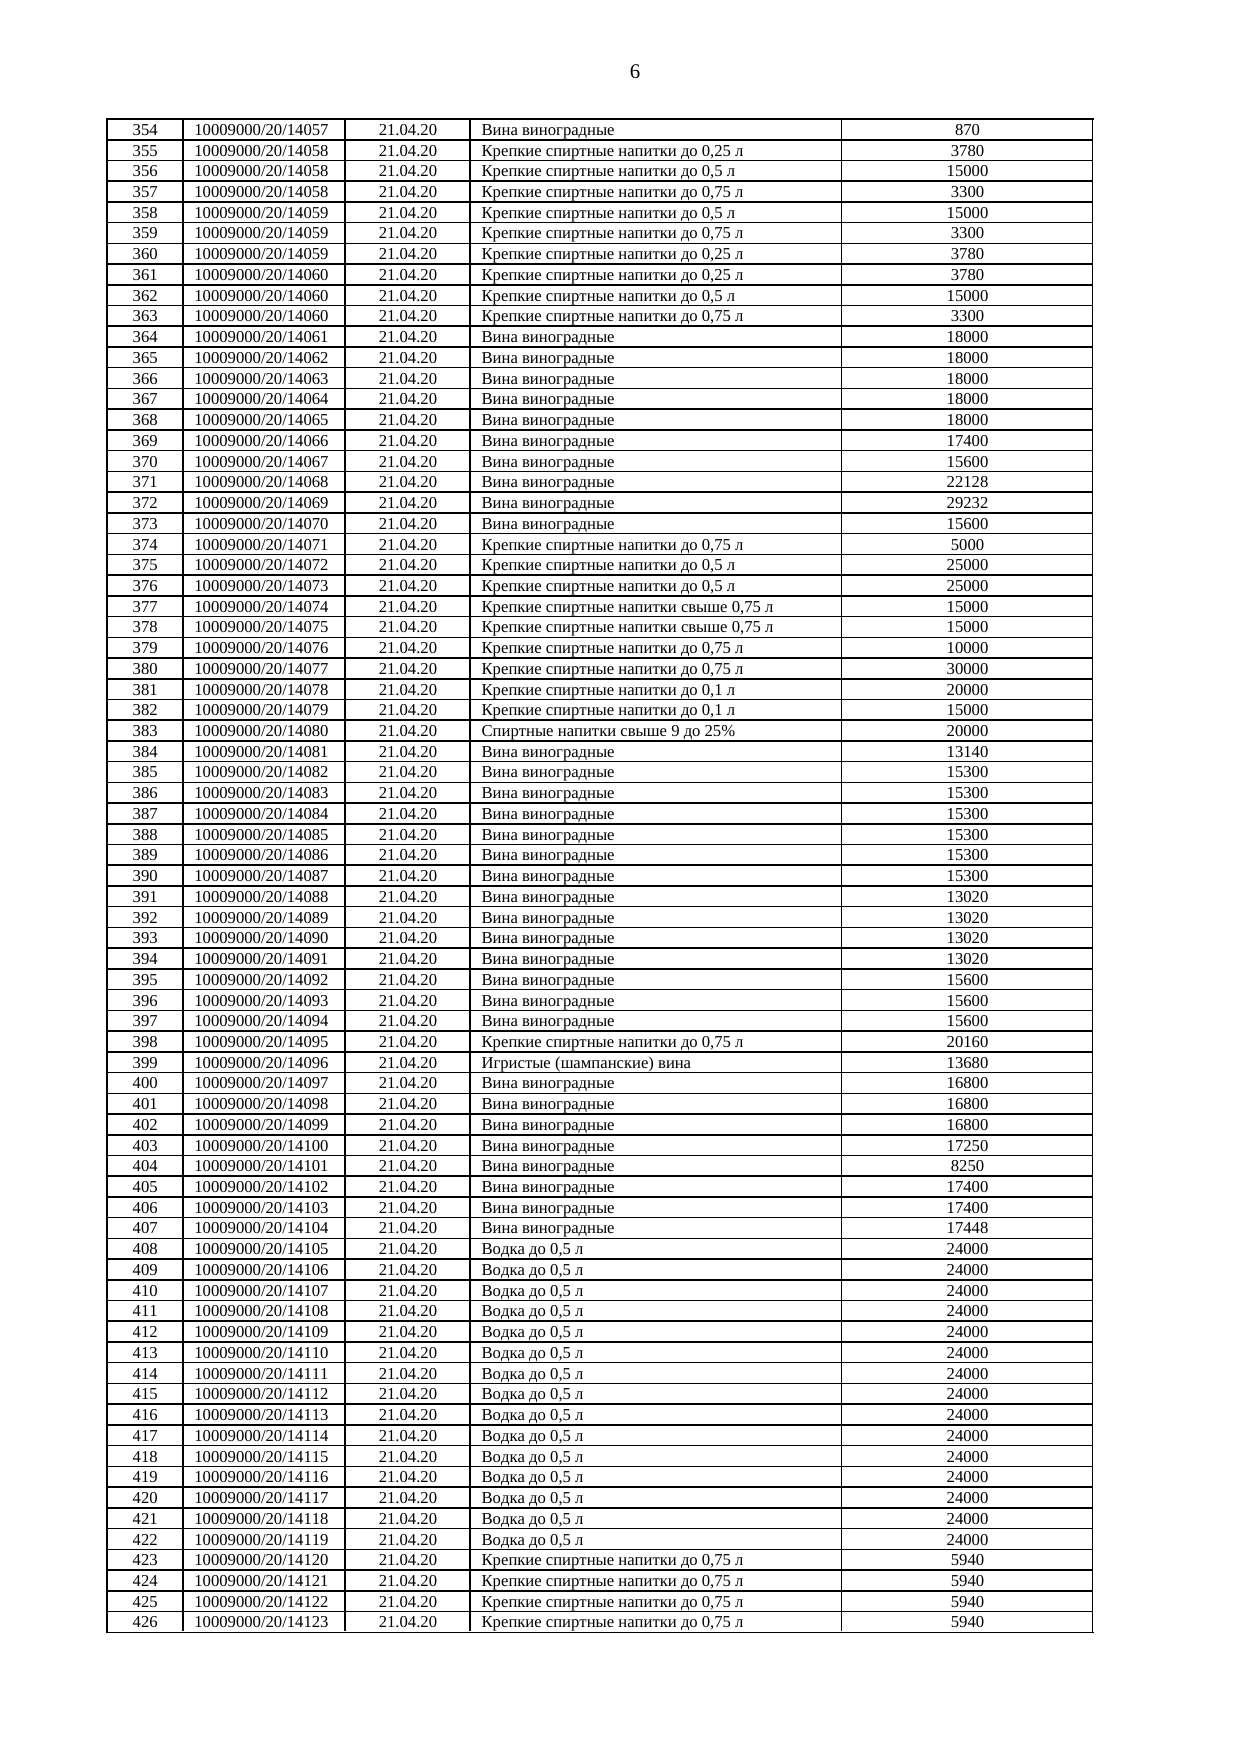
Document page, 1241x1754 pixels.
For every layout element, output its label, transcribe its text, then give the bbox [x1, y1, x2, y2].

table_cell 10009000/20/14106 [184, 1260, 344, 1279]
table_cell 10009000/20/14116 [184, 1467, 344, 1486]
table_cell 3780 [842, 141, 1092, 159]
table_cell 15000 [842, 597, 1092, 616]
table_cell 13020 [842, 949, 1092, 968]
table_cell 24000 [842, 1301, 1092, 1320]
table_cell 10009000/20/14070 [184, 514, 344, 533]
table_cell 10009000/20/14095 [184, 1032, 344, 1051]
table_cell Вина виноградные [471, 1198, 841, 1217]
table_cell 21.04.20 [346, 680, 469, 698]
table_cell 10009000/20/14097 [184, 1073, 344, 1092]
table_cell Игристые (шампанские) вина [471, 1053, 841, 1072]
table_cell 357 [108, 182, 182, 201]
table_cell 17400 [842, 1198, 1092, 1217]
table_cell Крепкие спиртные напитки до 0,5 л [471, 203, 841, 222]
table_cell 15600 [842, 970, 1092, 989]
table_cell 21.04.20 [346, 1136, 469, 1154]
table_cell 10009000/20/14087 [184, 866, 344, 885]
table_cell 10009000/20/14065 [184, 410, 344, 429]
table_cell 15600 [842, 1011, 1092, 1030]
table_cell 21.04.20 [346, 1073, 469, 1092]
table_cell Вина виноградные [471, 327, 841, 346]
table_cell Крепкие спиртные напитки до 0,75 л [471, 182, 841, 201]
table_cell 5940 [842, 1571, 1092, 1590]
table_cell Вина виноградные [471, 514, 841, 533]
table_cell 21.04.20 [346, 1198, 469, 1217]
table_cell 414 [108, 1363, 182, 1383]
table_cell 21.04.20 [346, 161, 469, 180]
table_cell 10009000/20/14100 [184, 1136, 344, 1154]
table_cell 21.04.20 [346, 265, 469, 284]
table_cell 15000 [842, 161, 1092, 180]
table_cell Крепкие спиртные напитки до 0,75 л [471, 638, 841, 657]
table_cell 398 [108, 1032, 182, 1051]
table_cell 380 [108, 659, 182, 678]
table_cell 21.04.20 [346, 1343, 469, 1362]
table_cell Крепкие спиртные напитки до 0,75 л [471, 659, 841, 678]
table_cell 426 [108, 1612, 182, 1631]
table_cell 10009000/20/14088 [184, 887, 344, 906]
table_cell 21.04.20 [346, 431, 469, 450]
table_cell 10009000/20/14079 [184, 700, 344, 719]
table_cell 21.04.20 [346, 928, 469, 947]
table_cell Вина виноградные [471, 928, 841, 947]
table_cell 24000 [842, 1384, 1092, 1403]
table_cell 3780 [842, 265, 1092, 284]
table_cell 18000 [842, 348, 1092, 367]
table_cell 358 [108, 203, 182, 222]
table_cell Вина виноградные [471, 1115, 841, 1134]
table_cell 21.04.20 [346, 1322, 469, 1341]
table_cell 21.04.20 [346, 1384, 469, 1403]
table_cell 355 [108, 141, 182, 159]
table_cell 10009000/20/14090 [184, 928, 344, 947]
table_cell 25000 [842, 555, 1092, 574]
table_cell 10009000/20/14068 [184, 472, 344, 491]
table_cell Вина виноградные [471, 1156, 841, 1175]
table_cell 10009000/20/14119 [184, 1529, 344, 1548]
table_cell 405 [108, 1177, 182, 1196]
table_cell 15000 [842, 617, 1092, 636]
table_cell 10009000/20/14058 [184, 141, 344, 159]
table_cell 3780 [842, 244, 1092, 263]
table_cell 21.04.20 [346, 120, 469, 139]
table_cell 376 [108, 576, 182, 595]
table_cell Водка до 0,5 л [471, 1343, 841, 1362]
table_cell Вина виноградные [471, 742, 841, 761]
table_cell 21.04.20 [346, 451, 469, 471]
table_cell 360 [108, 244, 182, 263]
table_cell 21.04.20 [346, 762, 469, 781]
table_cell 21.04.20 [346, 1550, 469, 1569]
table_cell 21.04.20 [346, 1529, 469, 1548]
table_cell 10009000/20/14083 [184, 783, 344, 802]
table_cell 21.04.20 [346, 472, 469, 491]
table_cell 10009000/20/14120 [184, 1550, 344, 1569]
table_cell 10009000/20/14111 [184, 1363, 344, 1383]
table_cell 10009000/20/14091 [184, 949, 344, 968]
table_cell Водка до 0,5 л [471, 1260, 841, 1279]
table_cell 15300 [842, 762, 1092, 781]
table_cell Вина виноградные [471, 845, 841, 864]
table_cell Вина виноградные [471, 431, 841, 450]
table_cell 10009000/20/14104 [184, 1218, 344, 1237]
table_cell 21.04.20 [346, 244, 469, 263]
table_cell 416 [108, 1405, 182, 1424]
table_cell 21.04.20 [346, 576, 469, 595]
table_cell 374 [108, 534, 182, 553]
table_cell 10009000/20/14101 [184, 1156, 344, 1175]
table_cell 363 [108, 306, 182, 325]
table_cell 382 [108, 700, 182, 719]
table_cell 388 [108, 825, 182, 844]
table_cell 407 [108, 1218, 182, 1237]
table_cell Вина виноградные [471, 825, 841, 844]
table_cell Водка до 0,5 л [471, 1509, 841, 1528]
table_cell 21.04.20 [346, 1363, 469, 1383]
table_cell 395 [108, 970, 182, 989]
table_cell 29232 [842, 493, 1092, 512]
table_cell 409 [108, 1260, 182, 1279]
table_cell 367 [108, 389, 182, 408]
table_cell 24000 [842, 1239, 1092, 1258]
table_cell 394 [108, 949, 182, 968]
table_cell 10009000/20/14063 [184, 368, 344, 388]
table_cell 415 [108, 1384, 182, 1403]
table_cell 21.04.20 [346, 1592, 469, 1611]
table_cell 21.04.20 [346, 1239, 469, 1258]
table_cell Вина виноградные [471, 120, 841, 139]
table_cell 16800 [842, 1115, 1092, 1134]
table_cell 25000 [842, 576, 1092, 595]
table_cell 418 [108, 1446, 182, 1466]
table_cell 24000 [842, 1281, 1092, 1300]
table_cell 21.04.20 [346, 1446, 469, 1466]
table_cell 21.04.20 [346, 348, 469, 367]
table_cell 10009000/20/14062 [184, 348, 344, 367]
table_cell 21.04.20 [346, 389, 469, 408]
table_cell 21.04.20 [346, 1032, 469, 1051]
table_cell Вина виноградные [471, 907, 841, 927]
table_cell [471, 1612, 841, 1631]
table_cell 386 [108, 783, 182, 802]
table_cell 17250 [842, 1136, 1092, 1154]
table_cell Крепкие спиртные напитки до 0,25 л [471, 141, 841, 159]
table_cell Крепкие спиртные напитки до 0,5 л [471, 555, 841, 574]
table_cell 21.04.20 [346, 742, 469, 761]
table_cell Крепкие спиртные напитки до 0,25 л [471, 244, 841, 263]
table_cell Крепкие спиртные напитки до 0,1 л [471, 700, 841, 719]
table_cell Вина виноградные [471, 451, 841, 471]
table_cell 373 [108, 514, 182, 533]
table_cell 10009000/20/14099 [184, 1115, 344, 1134]
table_cell 3300 [842, 223, 1092, 242]
table_cell 21.04.20 [346, 845, 469, 864]
table_cell 10009000/20/14089 [184, 907, 344, 927]
table_cell 412 [108, 1322, 182, 1341]
table_cell 10009000/20/14061 [184, 327, 344, 346]
table_cell 15300 [842, 845, 1092, 864]
table_cell Крепкие спиртные напитки до 0,75 л [471, 223, 841, 242]
table_cell 21.04.20 [346, 1405, 469, 1424]
table_cell Крепкие спиртные напитки до 0,5 л [471, 286, 841, 305]
table_cell 21.04.20 [346, 1053, 469, 1072]
table_cell 10009000/20/14107 [184, 1281, 344, 1300]
table_cell 401 [108, 1094, 182, 1113]
table_cell 390 [108, 866, 182, 885]
table_cell 10009000/20/14086 [184, 845, 344, 864]
table_cell 15300 [842, 825, 1092, 844]
table_cell Вина виноградные [471, 348, 841, 367]
table_cell 21.04.20 [346, 907, 469, 927]
table_cell 10009000/20/14094 [184, 1011, 344, 1030]
table_cell 10009000/20/14080 [184, 721, 344, 740]
table_cell Крепкие спиртные напитки до 0,1 л [471, 680, 841, 698]
table_cell Вина виноградные [471, 1011, 841, 1030]
table_cell 371 [108, 472, 182, 491]
table_cell 10009000/20/14075 [184, 617, 344, 636]
table_cell 10009000/20/14105 [184, 1239, 344, 1258]
table_cell 20000 [842, 721, 1092, 740]
table_cell 366 [108, 368, 182, 388]
table_cell 384 [108, 742, 182, 761]
table_cell 10000 [842, 638, 1092, 657]
table_cell 5940 [842, 1550, 1092, 1569]
table_cell 20000 [842, 680, 1092, 698]
table_cell Крепкие спиртные напитки до 0,75 л [471, 534, 841, 553]
table_cell 10009000/20/14113 [184, 1405, 344, 1424]
table_cell 421 [108, 1509, 182, 1528]
table_cell 17448 [842, 1218, 1092, 1237]
table_cell Вина виноградные [471, 949, 841, 968]
table_cell 10009000/20/14109 [184, 1322, 344, 1341]
table_cell 381 [108, 680, 182, 698]
table_cell 10009000/20/14110 [184, 1343, 344, 1362]
table_cell 24000 [842, 1322, 1092, 1341]
table_cell 377 [108, 597, 182, 616]
table_cell 10009000/20/14115 [184, 1446, 344, 1466]
table_cell 364 [108, 327, 182, 346]
table_cell 21.04.20 [346, 327, 469, 346]
table_cell 870 [842, 120, 1092, 139]
table_cell 21.04.20 [346, 1426, 469, 1445]
table_cell 396 [108, 990, 182, 1009]
table_cell 21.04.20 [346, 534, 469, 553]
table_cell 383 [108, 721, 182, 740]
table_cell 10009000/20/14081 [184, 742, 344, 761]
table_cell Крепкие спиртные напитки до 0,75 л [471, 1592, 841, 1611]
table_cell Вина виноградные [471, 493, 841, 512]
table_cell 10009000/20/14060 [184, 265, 344, 284]
table_cell 21.04.20 [346, 659, 469, 678]
table_cell 15300 [842, 804, 1092, 823]
table_cell 10009000/20/14085 [184, 825, 344, 844]
table_cell 378 [108, 617, 182, 636]
table_cell Крепкие спиртные напитки до 0,25 л [471, 265, 841, 284]
table_cell 13020 [842, 907, 1092, 927]
table_cell Крепкие спиртные напитки до 0,75 л [471, 1550, 841, 1569]
table_cell 18000 [842, 368, 1092, 388]
table_cell 10009000/20/14060 [184, 286, 344, 305]
table_cell 16800 [842, 1073, 1092, 1092]
table_cell 369 [108, 431, 182, 450]
table_cell 21.04.20 [346, 1177, 469, 1196]
table_cell 21.04.20 [346, 141, 469, 159]
table_cell 15000 [842, 286, 1092, 305]
table_cell 10009000/20/14082 [184, 762, 344, 781]
table_cell 375 [108, 555, 182, 574]
table_cell 24000 [842, 1405, 1092, 1424]
table_cell 21.04.20 [346, 1094, 469, 1113]
table_cell 10009000/20/14118 [184, 1509, 344, 1528]
table_cell 10009000/20/14121 [184, 1571, 344, 1590]
table_cell 10009000/20/14071 [184, 534, 344, 553]
table_cell Вина виноградные [471, 887, 841, 906]
table_cell 385 [108, 762, 182, 781]
table_cell Вина виноградные [471, 1094, 841, 1113]
table_cell 24000 [842, 1467, 1092, 1486]
table_cell 10009000/20/14112 [184, 1384, 344, 1403]
table_cell 389 [108, 845, 182, 864]
table_cell 24000 [842, 1446, 1092, 1466]
table_cell 8250 [842, 1156, 1092, 1175]
table_cell 400 [108, 1073, 182, 1092]
table_cell Крепкие спиртные напитки до 0,5 л [471, 576, 841, 595]
table_cell 372 [108, 493, 182, 512]
table_cell 410 [108, 1281, 182, 1300]
table_cell 21.04.20 [346, 1011, 469, 1030]
table_cell 10009000/20/14114 [184, 1426, 344, 1445]
table_cell Водка до 0,5 л [471, 1446, 841, 1466]
table_cell 15300 [842, 783, 1092, 802]
table_cell Крепкие спиртные напитки до 0,75 л [471, 306, 841, 325]
table_cell 3300 [842, 306, 1092, 325]
table_cell 21.04.20 [346, 597, 469, 616]
table_cell 21.04.20 [346, 306, 469, 325]
table_cell Вина виноградные [471, 1177, 841, 1196]
table_cell 21.04.20 [346, 223, 469, 242]
table_cell 21.04.20 [346, 866, 469, 885]
table_cell 359 [108, 223, 182, 242]
table_cell 21.04.20 [346, 493, 469, 512]
table_cell 21.04.20 [346, 1509, 469, 1528]
table_cell 422 [108, 1529, 182, 1548]
table_cell 21.04.20 [346, 887, 469, 906]
table_cell 21.04.20 [346, 1467, 469, 1486]
table_cell 15000 [842, 700, 1092, 719]
table_cell Вина виноградные [471, 368, 841, 388]
table_cell 21.04.20 [346, 1281, 469, 1300]
table_cell 354 [108, 120, 182, 139]
table_cell Водка до 0,5 л [471, 1529, 841, 1548]
table_cell Водка до 0,5 л [471, 1426, 841, 1445]
table_cell 10009000/20/14103 [184, 1198, 344, 1217]
table_cell 420 [108, 1488, 182, 1507]
table_cell Водка до 0,5 л [471, 1363, 841, 1383]
table_cell 13680 [842, 1053, 1092, 1072]
table_cell 24000 [842, 1343, 1092, 1362]
table_cell 21.04.20 [346, 617, 469, 636]
table_cell 399 [108, 1053, 182, 1072]
table_cell 21.04.20 [346, 410, 469, 429]
table_cell 15600 [842, 990, 1092, 1009]
table_cell Вина виноградные [471, 1136, 841, 1154]
table_cell 24000 [842, 1488, 1092, 1507]
table_cell 3300 [842, 182, 1092, 201]
table_cell 21.04.20 [346, 182, 469, 201]
table_cell Вина виноградные [471, 783, 841, 802]
table_cell 10009000/20/14092 [184, 970, 344, 989]
table_cell Водка до 0,5 л [471, 1281, 841, 1300]
table_cell 21.04.20 [346, 514, 469, 533]
table_cell 21.04.20 [346, 700, 469, 719]
table_cell 21.04.20 [346, 1218, 469, 1237]
table_cell 365 [108, 348, 182, 367]
table_cell 21.04.20 [346, 804, 469, 823]
table_cell 368 [108, 410, 182, 429]
table_cell Вина виноградные [471, 472, 841, 491]
table_cell Вина виноградные [471, 1073, 841, 1092]
table_cell 356 [108, 161, 182, 180]
table_cell 10009000/20/14108 [184, 1301, 344, 1320]
table_cell 18000 [842, 327, 1092, 346]
table_cell 21.04.20 [346, 970, 469, 989]
table_cell Водка до 0,5 л [471, 1301, 841, 1320]
table_cell 5940 [842, 1592, 1092, 1611]
table_cell 18000 [842, 410, 1092, 429]
table_cell 423 [108, 1550, 182, 1569]
table_cell Водка до 0,5 л [471, 1322, 841, 1341]
table_cell 21.04.20 [346, 1260, 469, 1279]
table_cell 425 [108, 1592, 182, 1611]
table_cell Водка до 0,5 л [471, 1384, 841, 1403]
table_cell 10009000/20/14077 [184, 659, 344, 678]
table_cell 21.04.20 [346, 949, 469, 968]
table_cell 15600 [842, 451, 1092, 471]
table_cell 10009000/20/14072 [184, 555, 344, 574]
table_cell 17400 [842, 431, 1092, 450]
table_cell 24000 [842, 1260, 1092, 1279]
table_cell 10009000/20/14060 [184, 306, 344, 325]
table_cell Крепкие спиртные напитки до 0,75 л [471, 1571, 841, 1590]
table_cell 413 [108, 1343, 182, 1362]
table_cell Спиртные напитки свыше 9 до 25% [471, 721, 841, 740]
table_cell 10009000/20/14123 [184, 1612, 344, 1631]
table_cell 24000 [842, 1509, 1092, 1528]
table_cell 10009000/20/14078 [184, 680, 344, 698]
table_cell 10009000/20/14058 [184, 182, 344, 201]
table_cell 419 [108, 1467, 182, 1486]
table_cell 15300 [842, 866, 1092, 885]
table_cell 5940 [842, 1612, 1092, 1631]
table_cell 21.04.20 [346, 721, 469, 740]
table_cell 393 [108, 928, 182, 947]
table_cell 10009000/20/14066 [184, 431, 344, 450]
table_cell 13020 [842, 887, 1092, 906]
table_cell 10009000/20/14117 [184, 1488, 344, 1507]
table_cell 10009000/20/14093 [184, 990, 344, 1009]
table_cell Вина виноградные [471, 970, 841, 989]
table_cell 10009000/20/14122 [184, 1592, 344, 1611]
table_cell 15000 [842, 203, 1092, 222]
table_cell 21.04.20 [346, 368, 469, 388]
table_cell 21.04.20 [346, 990, 469, 1009]
table_cell 13020 [842, 928, 1092, 947]
table_cell Вина виноградные [471, 990, 841, 1009]
table_cell 18000 [842, 389, 1092, 408]
table_cell 30000 [842, 659, 1092, 678]
table_cell 397 [108, 1011, 182, 1030]
table_cell 10009000/20/14064 [184, 389, 344, 408]
table_cell 10009000/20/14059 [184, 203, 344, 222]
table_cell 21.04.20 [346, 825, 469, 844]
table_cell 24000 [842, 1426, 1092, 1445]
table_cell 5000 [842, 534, 1092, 553]
table_cell 20160 [842, 1032, 1092, 1051]
table_cell 21.04.20 [346, 286, 469, 305]
table_cell 10009000/20/14073 [184, 576, 344, 595]
table_cell 13140 [842, 742, 1092, 761]
table_cell 424 [108, 1571, 182, 1590]
table_cell 408 [108, 1239, 182, 1258]
table_cell 417 [108, 1426, 182, 1445]
table_cell Крепкие спиртные напитки свыше 0,75 л [471, 597, 841, 616]
table_cell 21.04.20 [346, 203, 469, 222]
table_cell 21.04.20 [346, 1156, 469, 1175]
table_cell 10009000/20/14096 [184, 1053, 344, 1072]
table_cell 391 [108, 887, 182, 906]
table_cell Вина виноградные [471, 1218, 841, 1237]
table_cell 10009000/20/14074 [184, 597, 344, 616]
table_cell 22128 [842, 472, 1092, 491]
table_cell 403 [108, 1136, 182, 1154]
table_cell 21.04.20 [346, 783, 469, 802]
table_cell 387 [108, 804, 182, 823]
table_cell 10009000/20/14084 [184, 804, 344, 823]
table_cell Вина виноградные [471, 866, 841, 885]
table_cell 24000 [842, 1363, 1092, 1383]
table_cell 16800 [842, 1094, 1092, 1113]
table_cell Крепкие спиртные напитки свыше 0,75 л [471, 617, 841, 636]
table_cell 21.04.20 [346, 1571, 469, 1590]
table_cell 10009000/20/14098 [184, 1094, 344, 1113]
table_cell 10009000/20/14059 [184, 244, 344, 263]
table_cell 21.04.20 [346, 1301, 469, 1320]
table_cell Вина виноградные [471, 762, 841, 781]
table_cell 15600 [842, 514, 1092, 533]
table_cell Водка до 0,5 л [471, 1405, 841, 1424]
table_cell Крепкие спиртные напитки до 0,5 л [471, 161, 841, 180]
table_cell 379 [108, 638, 182, 657]
table_cell 21.04.20 [346, 1488, 469, 1507]
table_cell Водка до 0,5 л [471, 1488, 841, 1507]
table_cell 411 [108, 1301, 182, 1320]
table_cell 24000 [842, 1529, 1092, 1548]
table_cell 21.04.20 [346, 638, 469, 657]
table_cell 361 [108, 265, 182, 284]
table_cell 392 [108, 907, 182, 927]
table_cell 10009000/20/14102 [184, 1177, 344, 1196]
table_cell 10009000/20/14058 [184, 161, 344, 180]
table_cell 10009000/20/14059 [184, 223, 344, 242]
table_cell 10009000/20/14057 [184, 120, 344, 139]
table_cell Водка до 0,5 л [471, 1467, 841, 1486]
table_cell 10009000/20/14076 [184, 638, 344, 657]
table_cell 406 [108, 1198, 182, 1217]
table_cell 362 [108, 286, 182, 305]
table_cell Водка до 0,5 л [471, 1239, 841, 1258]
table_cell 21.04.20 [346, 1115, 469, 1134]
table_cell 21.04.20 [346, 1612, 469, 1631]
table_cell 10009000/20/14069 [184, 493, 344, 512]
table_cell 404 [108, 1156, 182, 1175]
table_cell Вина виноградные [471, 804, 841, 823]
table_cell 10009000/20/14067 [184, 451, 344, 471]
table_cell Вина виноградные [471, 389, 841, 408]
table_cell 402 [108, 1115, 182, 1134]
table_cell 17400 [842, 1177, 1092, 1196]
table_cell 370 [108, 451, 182, 471]
table_cell 21.04.20 [346, 555, 469, 574]
table_cell Крепкие спиртные напитки до 0,75 л [471, 1032, 841, 1051]
table_cell Вина виноградные [471, 410, 841, 429]
